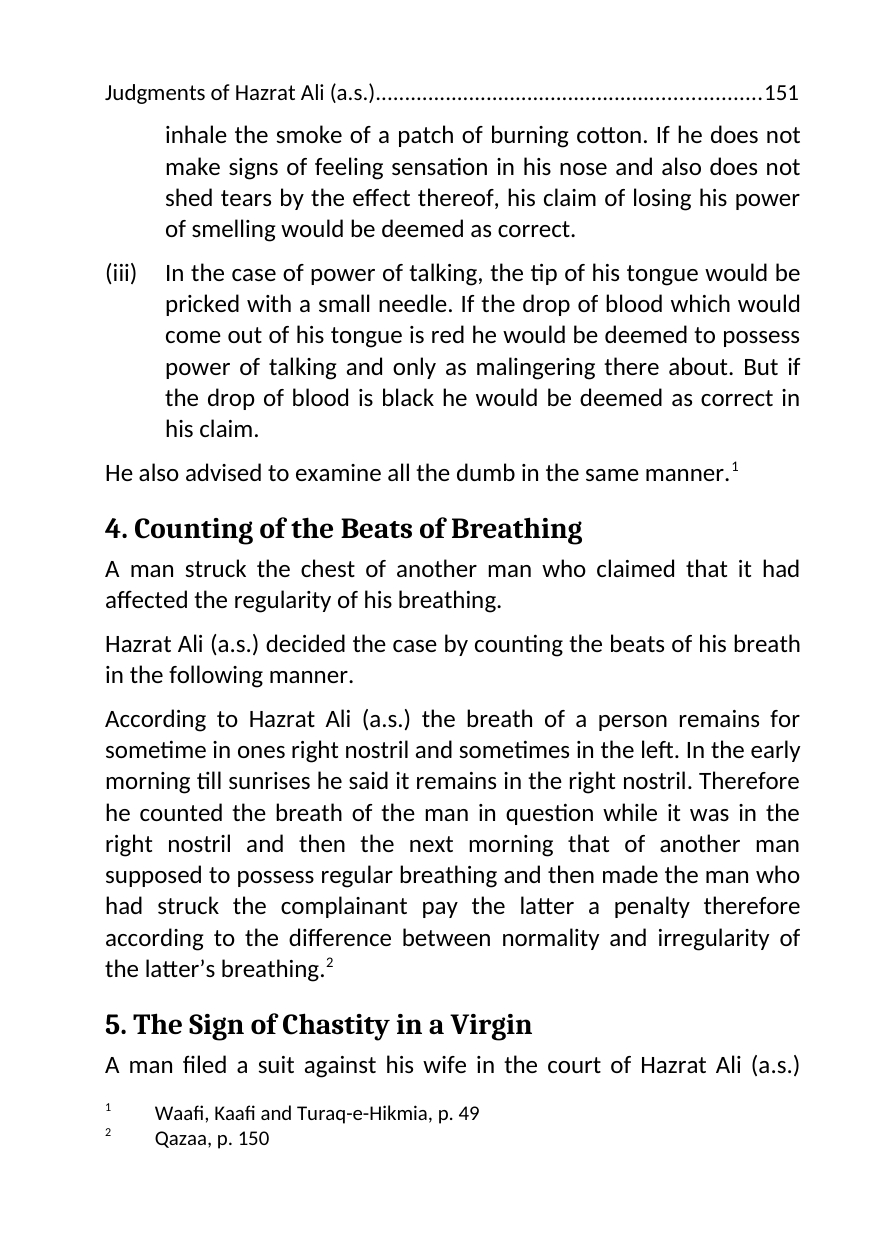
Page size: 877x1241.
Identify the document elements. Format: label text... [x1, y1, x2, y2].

text (iii) In the case of power of talking, the tip of his tongue would be pricked with a small needle. If the drop of blood which would come out of his tongue is red he would be deemed to possess power of talking and only as malingering there about. But if the drop of blood is black he would be deemed as correct in his claim. [105, 256, 802, 444]
text Hazrat Ali (a.s.) decided the case by counting the beats of his breath in the following manner. [105, 627, 802, 690]
subtitle 5. The Sign of Chastity in a Virgin [105, 1008, 802, 1042]
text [105, 119, 802, 244]
text He also advised to examine all the dumb in the same manner. [105, 456, 802, 487]
text A man struck the chest of another man who claimed that it had affected the regularity of his breathing. [105, 552, 802, 615]
text According to Hazrat Ali (a.s.) the breath of a person remains for sometime in ones right nostril and sometimes in the left. In the early morning till sunrises he said it remains in the right nostril. Therefore he counted the breath of the man in question while it was in the right nostril and then the next morning that of another man supposed to possess regular breathing and then made the man who had struck the complainant pay the latter a penalty therefore according to the difference between normality and irregularity of the latter’s breathing. [105, 702, 802, 983]
subtitle 4. Counting of the Beats of Breathing [105, 512, 802, 546]
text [105, 1048, 802, 1079]
